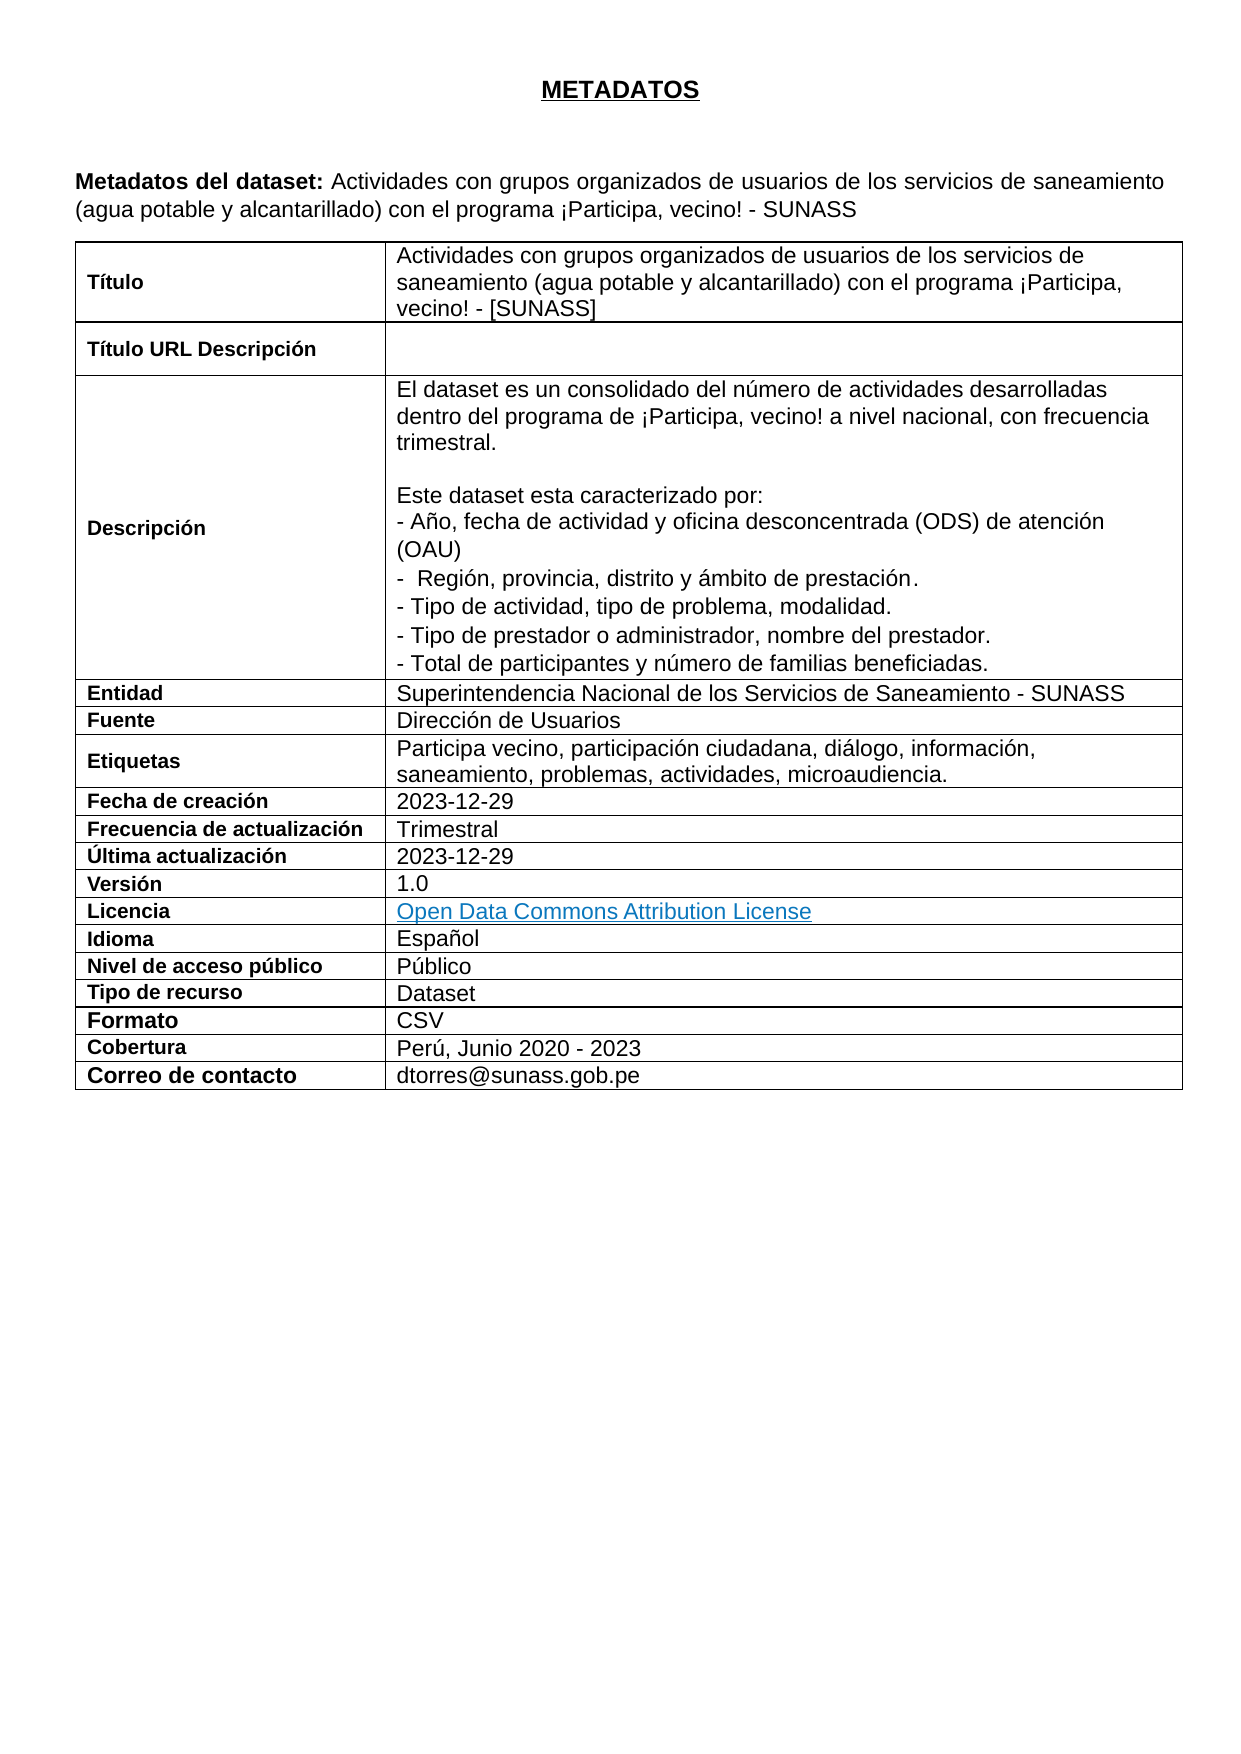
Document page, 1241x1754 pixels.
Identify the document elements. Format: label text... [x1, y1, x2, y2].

table_cell Dirección de Usuarios [386, 707, 1182, 733]
table_cell 2023-12-29 [386, 843, 1182, 869]
table_header Actividades con grupos organizados de usuarios de los servicios de saneamiento (agua potable y alcantarillado) con el programa ¡Participa, vecino! - [SUNASS] [386, 243, 1182, 321]
table_cell Licencia [76, 898, 385, 924]
table_cell Fecha de creación [76, 788, 385, 814]
table_cell Cobertura [76, 1035, 385, 1061]
table_cell Etiquetas [76, 735, 385, 787]
table_cell Formato [76, 1008, 385, 1034]
table_cell Participa vecino, participación ciudadana, diálogo, información, saneamiento, problemas, actividades, microaudiencia. [386, 735, 1182, 787]
text Metadatos del dataset: Actividades con grupos organizados de usuarios de los servicios de saneamiento (agua potable y alcantarillado) con el programa ¡Participa, vecino! - SUNASS [75, 168, 1165, 223]
table_cell [386, 323, 1182, 375]
table_cell Español [386, 925, 1182, 952]
table_cell Nivel de acceso público [76, 953, 385, 979]
table_cell Descripción [76, 376, 385, 679]
table_cell CSV [386, 1008, 1182, 1034]
table_cell Título URL Descripción [76, 323, 385, 375]
table_cell Correo de contacto [76, 1062, 385, 1088]
table_cell 1.0 [386, 870, 1182, 897]
table_cell Fuente [76, 707, 385, 733]
table_cell Superintendencia Nacional de los Servicios de Saneamiento - SUNASS [386, 680, 1182, 706]
table_cell Público [386, 953, 1182, 979]
table_cell Entidad [76, 680, 385, 706]
table_cell Frecuencia de actualización [76, 816, 385, 842]
table_cell Open Data Commons Attribution License [386, 898, 1182, 924]
table_cell Trimestral [386, 816, 1182, 842]
table_cell dtorres@sunass.gob.pe [386, 1062, 1182, 1088]
table_cell Versión [76, 870, 385, 897]
table_cell Última actualización [76, 843, 385, 869]
table_cell Idioma [76, 925, 385, 952]
table_cell El dataset es un consolidado del número de actividades desarrolladas dentro del programa de ¡Participa, vecino! a nivel nacional, con frecuencia trimestral. Este dataset esta caracterizado por: - Año, fecha de actividad y oficina desconcentrada (ODS) de atención (OAU) - Región, provincia, distrito y ámbito de prestación . - Tipo de actividad, tipo de problema, modalidad. - Tipo de prestador o administrador, nombre del prestador. - Total de participantes y número de familias beneficiadas. [386, 376, 1182, 679]
table_cell 2023-12-29 [386, 788, 1182, 814]
text METADATOS [75, 75, 1165, 104]
table_cell Dataset [386, 980, 1182, 1006]
table_header Título [76, 243, 385, 321]
table_cell Tipo de recurso [76, 980, 385, 1006]
table_cell Perú, Junio 2020 - 2023 [386, 1035, 1182, 1061]
